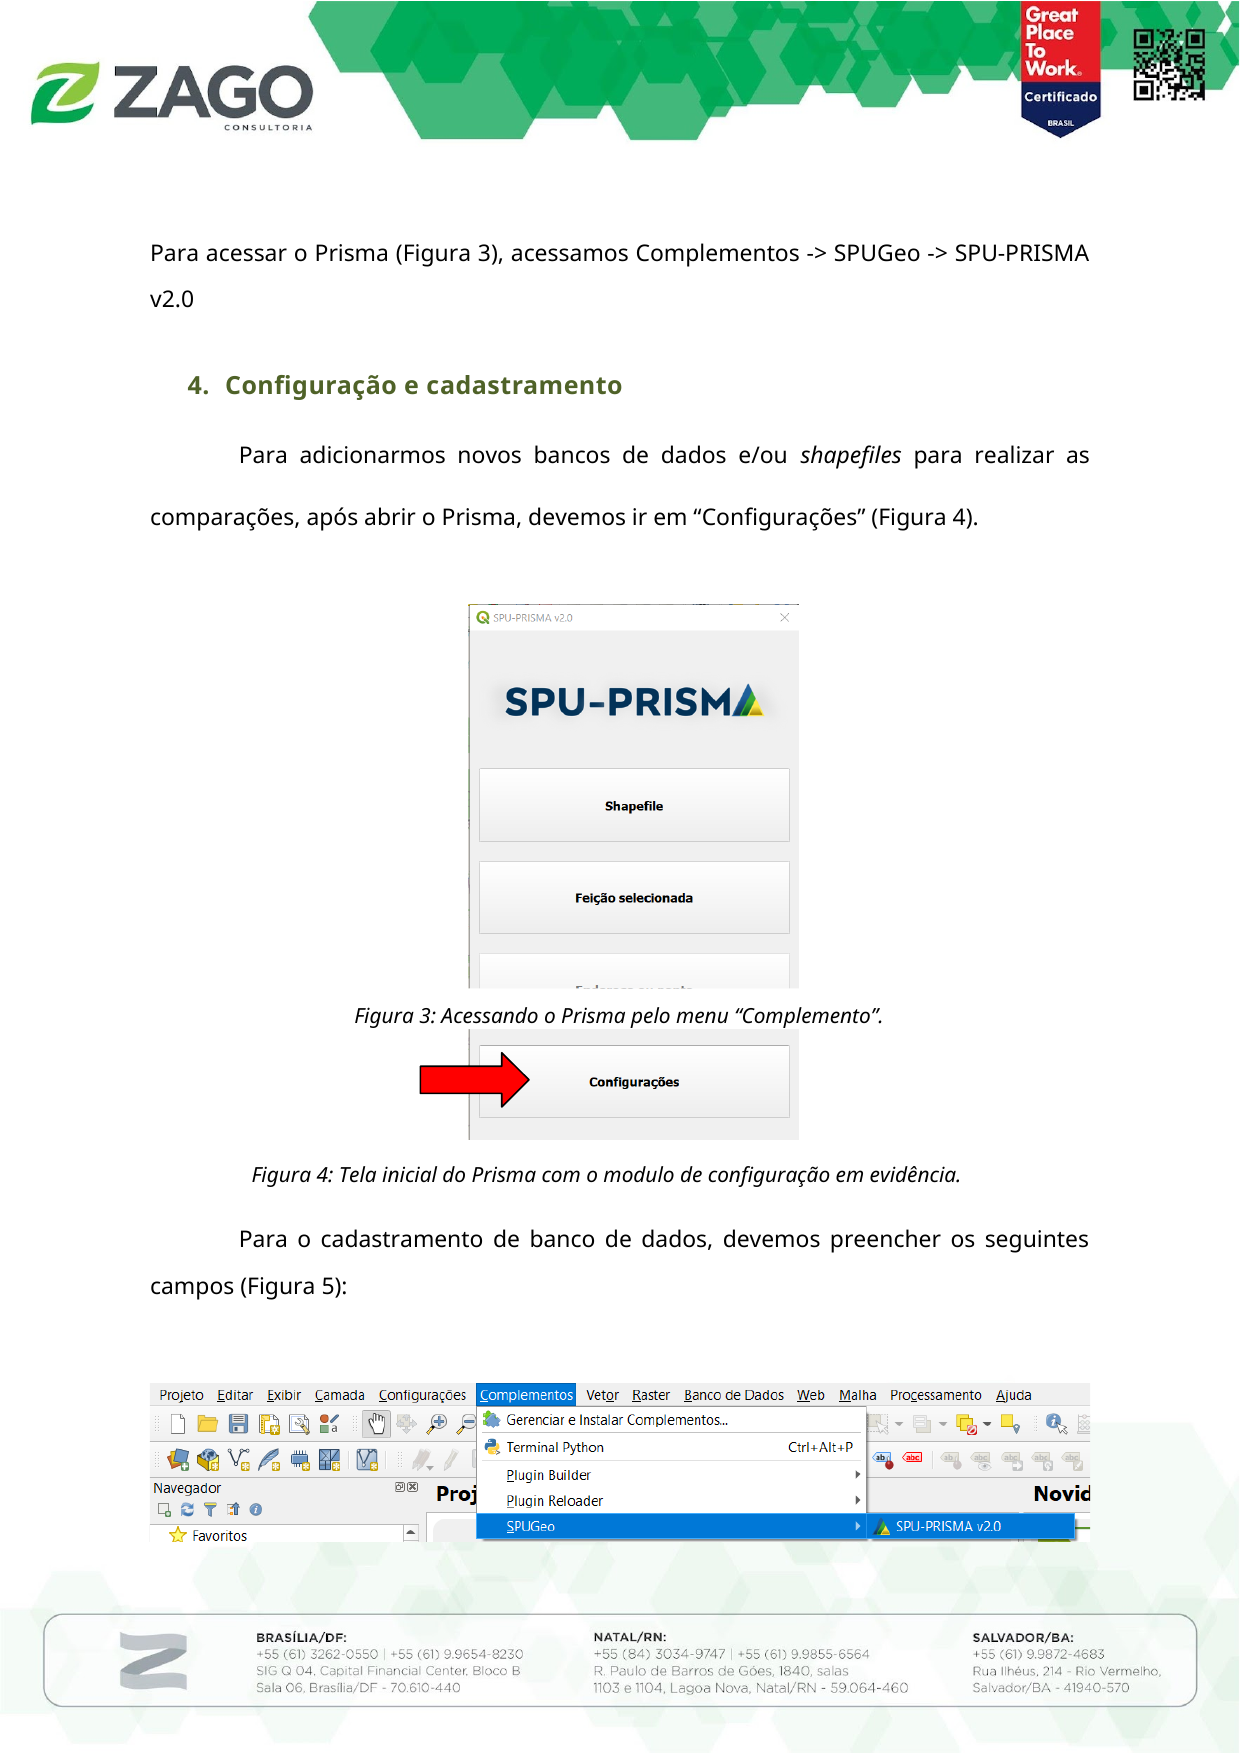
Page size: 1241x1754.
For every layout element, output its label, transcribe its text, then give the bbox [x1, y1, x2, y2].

picture [0, 1, 1240, 1753]
text Para adicionarmos novos bancos de dados e/ou shapefiles para realizar as comparações, após abrir o Prisma, devemos ir em “Configurações” (Figura 4). [150, 439, 1090, 534]
text Para acessar o Prisma (Figura 3), acessamos Complementos -> SPUGeo -> SPU-PRISMA v2.0 [150, 236, 1090, 314]
title Configuração e cadastramento [187, 368, 1090, 402]
text Para o cadastramento de banco de dados, devemos preencher os seguintes campos (Figura 5): [150, 1114, 1090, 1301]
